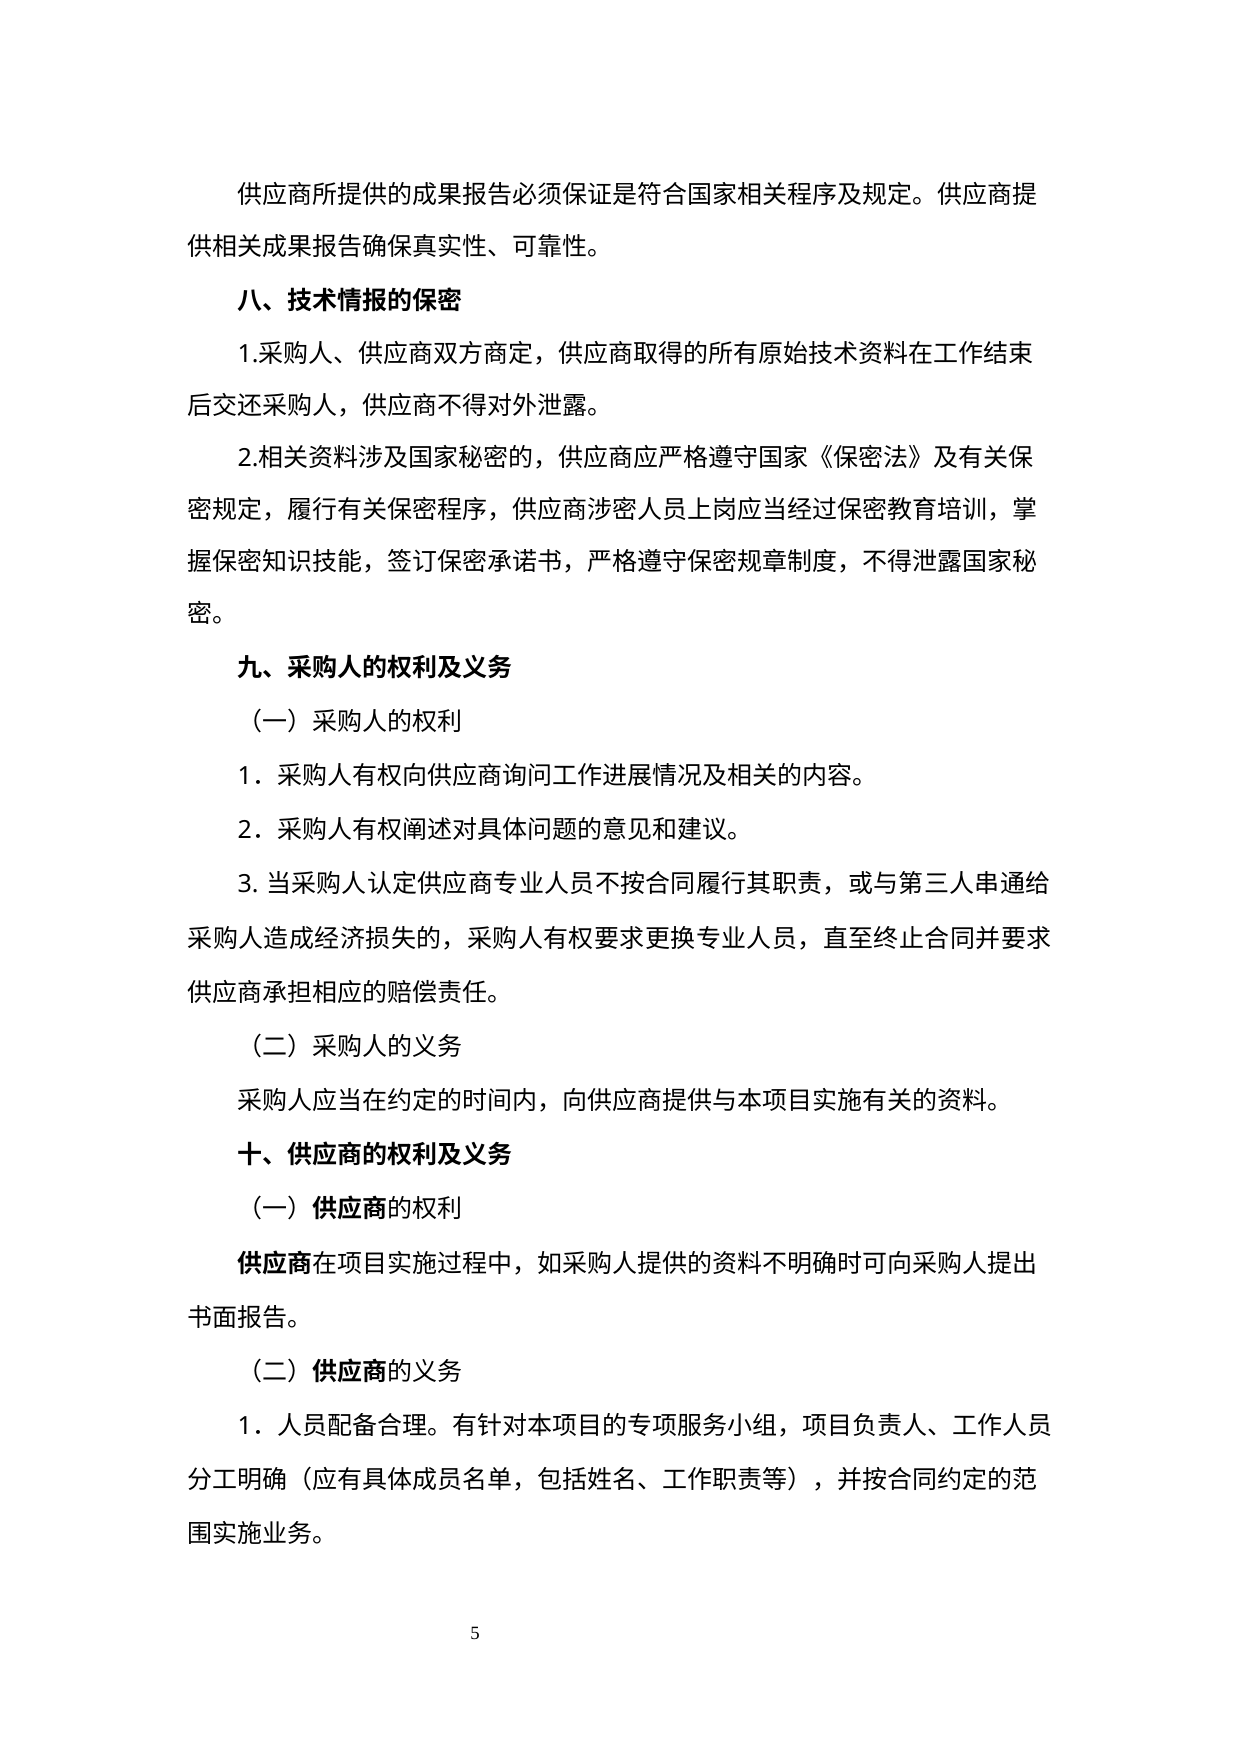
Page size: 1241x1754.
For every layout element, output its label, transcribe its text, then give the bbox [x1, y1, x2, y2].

text 十、供应商的权利及义务 [187, 1120, 1053, 1174]
text 2．采购人有权阐述对具体问题的意见和建议。 [187, 795, 1053, 849]
text （二）供应商的义务 [187, 1337, 1053, 1391]
text 供应商在项目实施过程中，如采购人提供的资料不明确时可向采购人提出书面报告。 [187, 1229, 1053, 1337]
text 3. 当采购人认定供应商专业人员不按合同履行其职责，或与第三人串通给采购人造成经济损失的，采购人有权要求更换专业人员，直至终止合同并要求供应商承担相应的赔偿责任。 [187, 849, 1053, 1012]
text 采购人应当在约定的时间内，向供应商提供与本项目实施有关的资料。 [187, 1066, 1053, 1120]
text 1．采购人有权向供应商询问工作进展情况及相关的内容。 [187, 741, 1053, 795]
text 供应商所提供的成果报告必须保证是符合国家相关程序及规定。供应商提供相关成果报告确保真实性、可靠性。 [187, 162, 1053, 266]
text 九、采购人的权利及义务 [187, 633, 1053, 687]
text （一）采购人的权利 [187, 687, 1053, 741]
text 2.相关资料涉及国家秘密的，供应商应严格遵守国家《保密法》及有关保密规定，履行有关保密程序，供应商涉密人员上岗应当经过保密教育培训，掌握保密知识技能，签订保密承诺书，严格遵守保密规章制度，不得泄露国家秘密。 [187, 424, 1053, 633]
text （二）采购人的义务 [187, 1012, 1053, 1066]
text （一）供应商的权利 [187, 1174, 1053, 1229]
text 1．人员配备合理。有针对本项目的专项服务小组，项目负责人、工作人员分工明确（应有具体成员名单，包括姓名、工作职责等），并按合同约定的范围实施业务。 [187, 1391, 1053, 1554]
text 1.采购人、供应商双方商定，供应商取得的所有原始技术资料在工作结束后交还采购人，供应商不得对外泄露。 [187, 320, 1053, 424]
text 八、技术情报的保密 [187, 266, 1053, 320]
